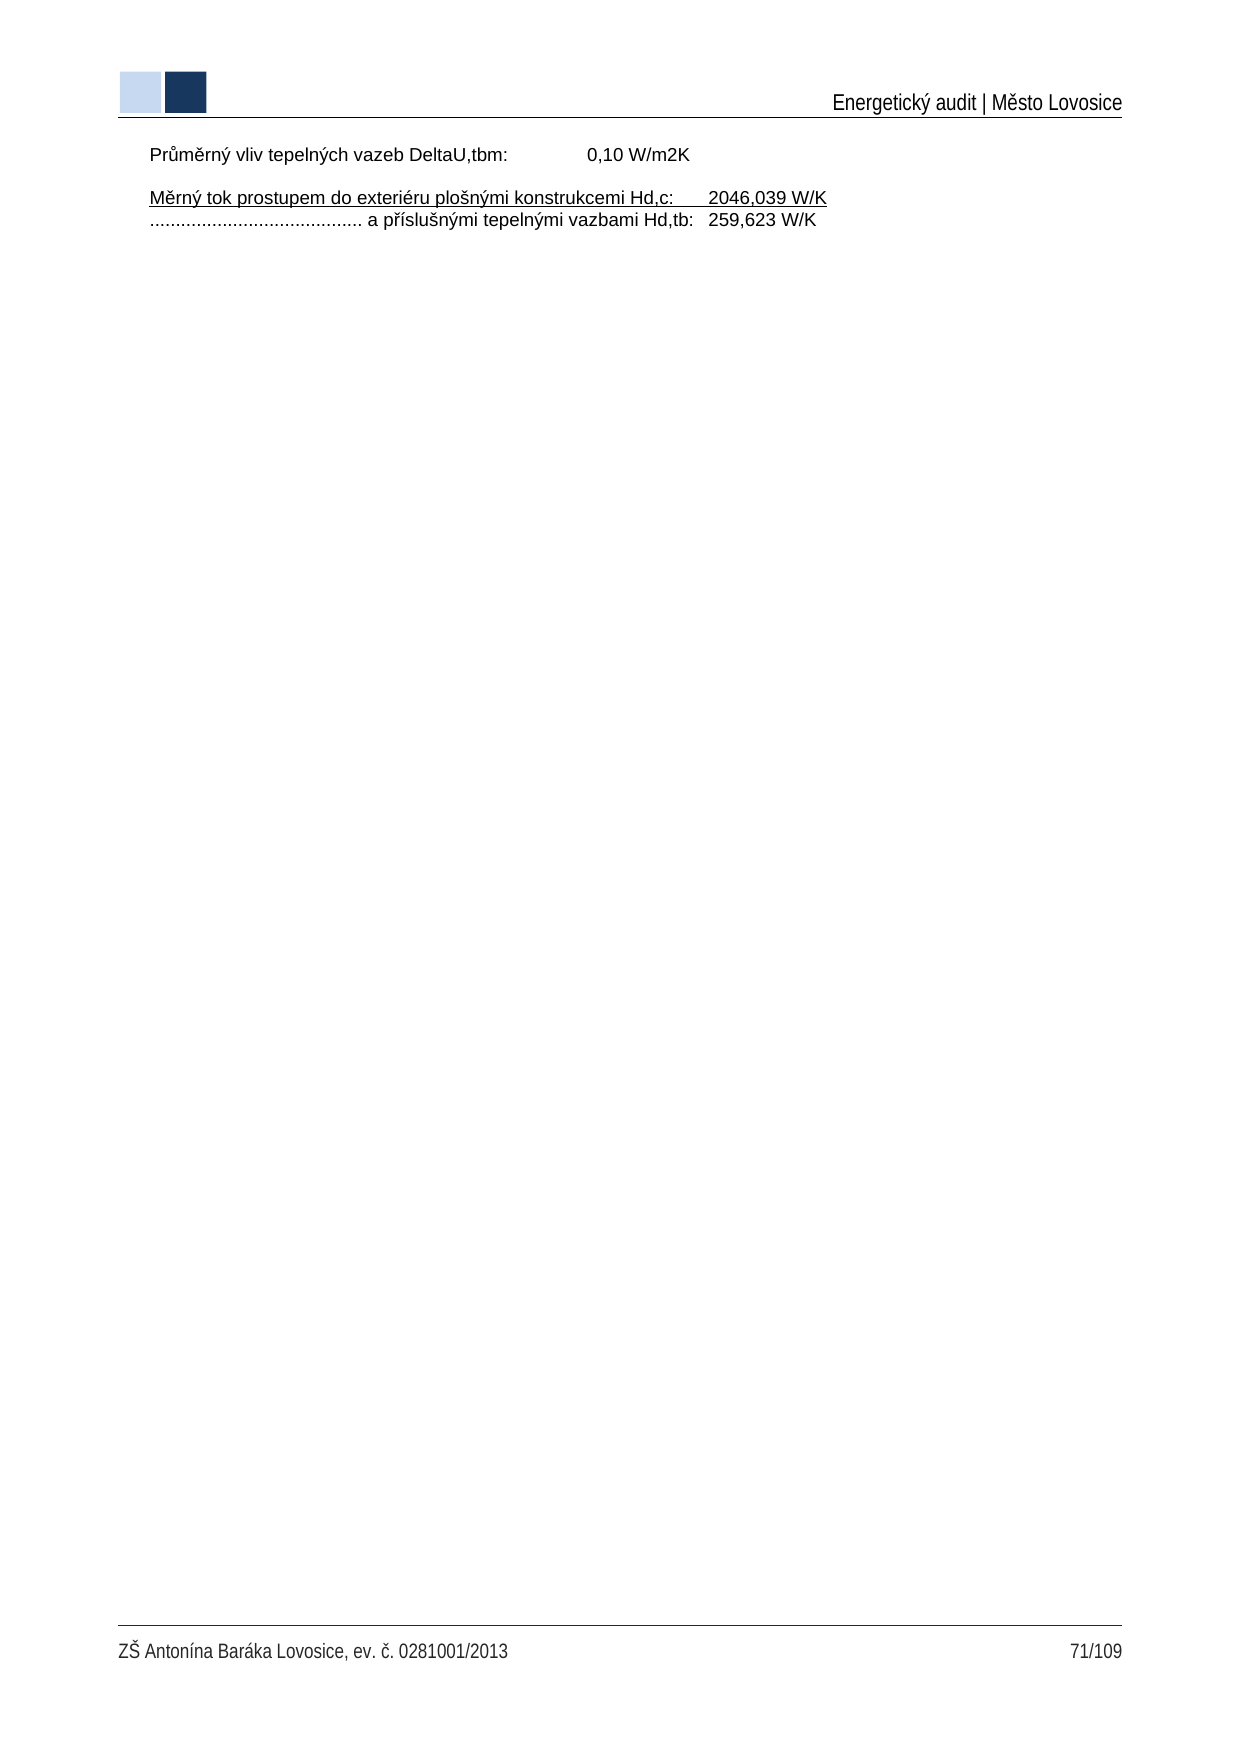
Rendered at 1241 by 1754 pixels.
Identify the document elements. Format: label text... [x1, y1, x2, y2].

text ......................................... a příslušnými tepelnými vazbami Hd,tb: 259,623 W/K [118, 208, 1122, 230]
text Průměrný vliv tepelných vazeb DeltaU,tbm: 0,10 W/m2K [118, 144, 1122, 165]
text Měrný tok prostupem do exteriéru plošnými konstrukcemi Hd,c: 2046,039 W/K [118, 187, 1122, 208]
